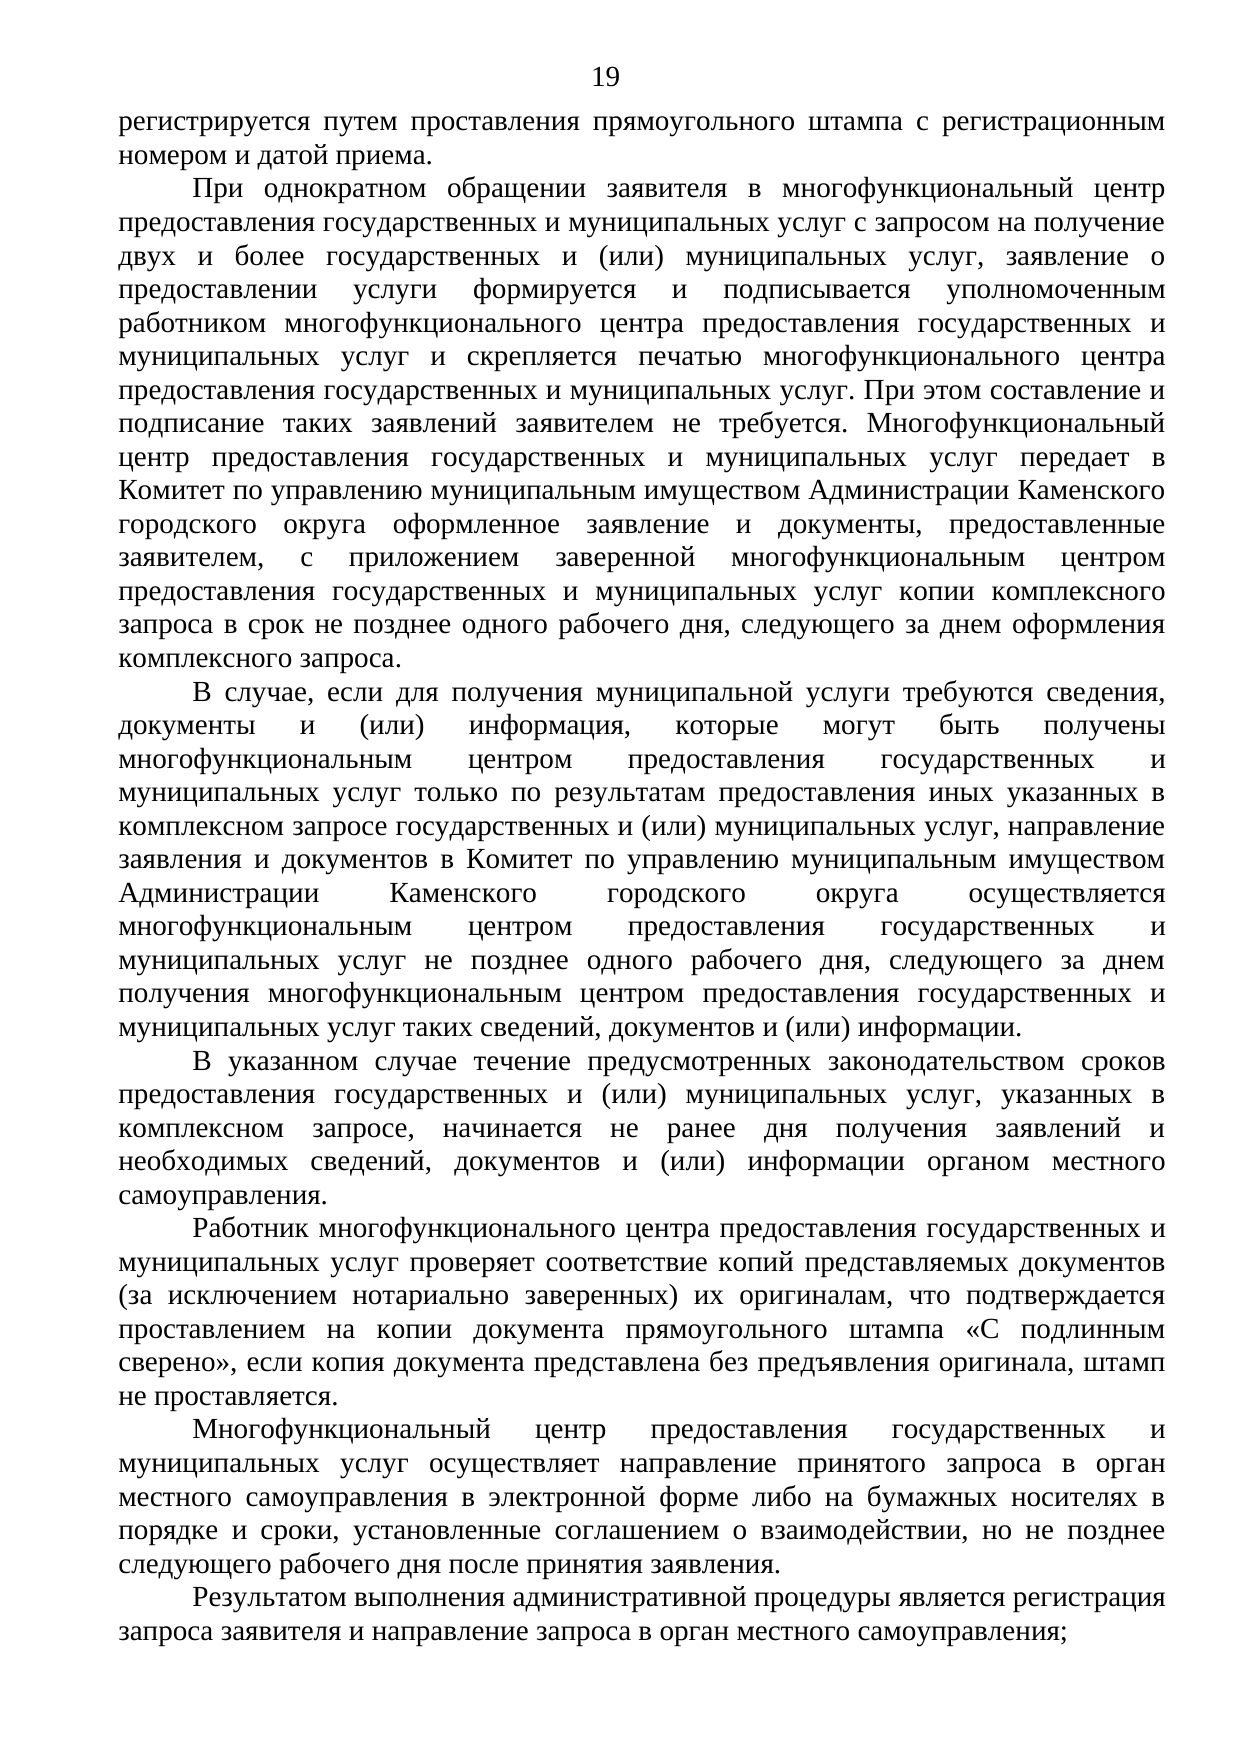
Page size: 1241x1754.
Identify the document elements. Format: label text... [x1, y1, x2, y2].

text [118, 103, 1166, 171]
text Работник многофункционального центра предоставления государственных и муниципальных услуг проверяет соответствие копий представляемых документов (за исключением нотариально заверенных) их оригиналам, что подтверждается проставлением на копии документа прямоугольного штампа «С подлинным сверено», если копия документа представлена без предъявления оригинала, штамп не проставляется. [118, 1210, 1166, 1412]
text Результатом выполнения административной процедуры является регистрация запроса заявителя и направление запроса в орган местного самоуправления; [118, 1579, 1166, 1646]
text В указанном случае течение предусмотренных законодательством сроков предоставления государственных и (или) муниципальных услуг, указанных в комплексном запросе, начинается не ранее дня получения заявлений и необходимых сведений, документов и (или) информации органом местного самоуправления. [118, 1043, 1166, 1210]
text Многофункциональный центр предоставления государственных и муниципальных услуг осуществляет направление принятого запроса в орган местного самоуправления в электронной форме либо на бумажных носителях в порядке и сроки, установленные соглашением о взаимодействии, но не позднее следующего рабочего дня после принятия заявления. [118, 1412, 1166, 1579]
text При однократном обращении заявителя в многофункциональный центр предоставления государственных и муниципальных услуг с запросом на получение двух и более государственных и (или) муниципальных услуг, заявление о предоставлении услуги формируется и подписывается уполномоченным работником многофункционального центра предоставления государственных и муниципальных услуг и скрепляется печатью многофункционального центра предоставления государственных и муниципальных услуг. При этом составление и подписание таких заявлений заявителем не требуется. Многофункциональный центр предоставления государственных и муниципальных услуг передает в Комитет по управлению муниципальным имуществом Администрации Каменского городского округа оформленное заявление и документы, предоставленные заявителем, с приложением заверенной многофункциональным центром предоставления государственных и муниципальных услуг копии комплексного запроса в срок не позднее одного рабочего дня, следующего за днем оформления комплексного запроса. [118, 171, 1166, 674]
text В случае, если для получения муниципальной услуги требуются сведения, документы и (или) информация, которые могут быть получены многофункциональным центром предоставления государственных и муниципальных услуг только по результатам предоставления иных указанных в комплексном запросе государственных и (или) муниципальных услуг, направление заявления и документов в Комитет по управлению муниципальным имуществом Администрации Каменского городского округа осуществляется многофункциональным центром предоставления государственных и муниципальных услуг не позднее одного рабочего дня, следующего за днем получения многофункциональным центром предоставления государственных и муниципальных услуг таких сведений, документов и (или) информации. [118, 674, 1166, 1043]
